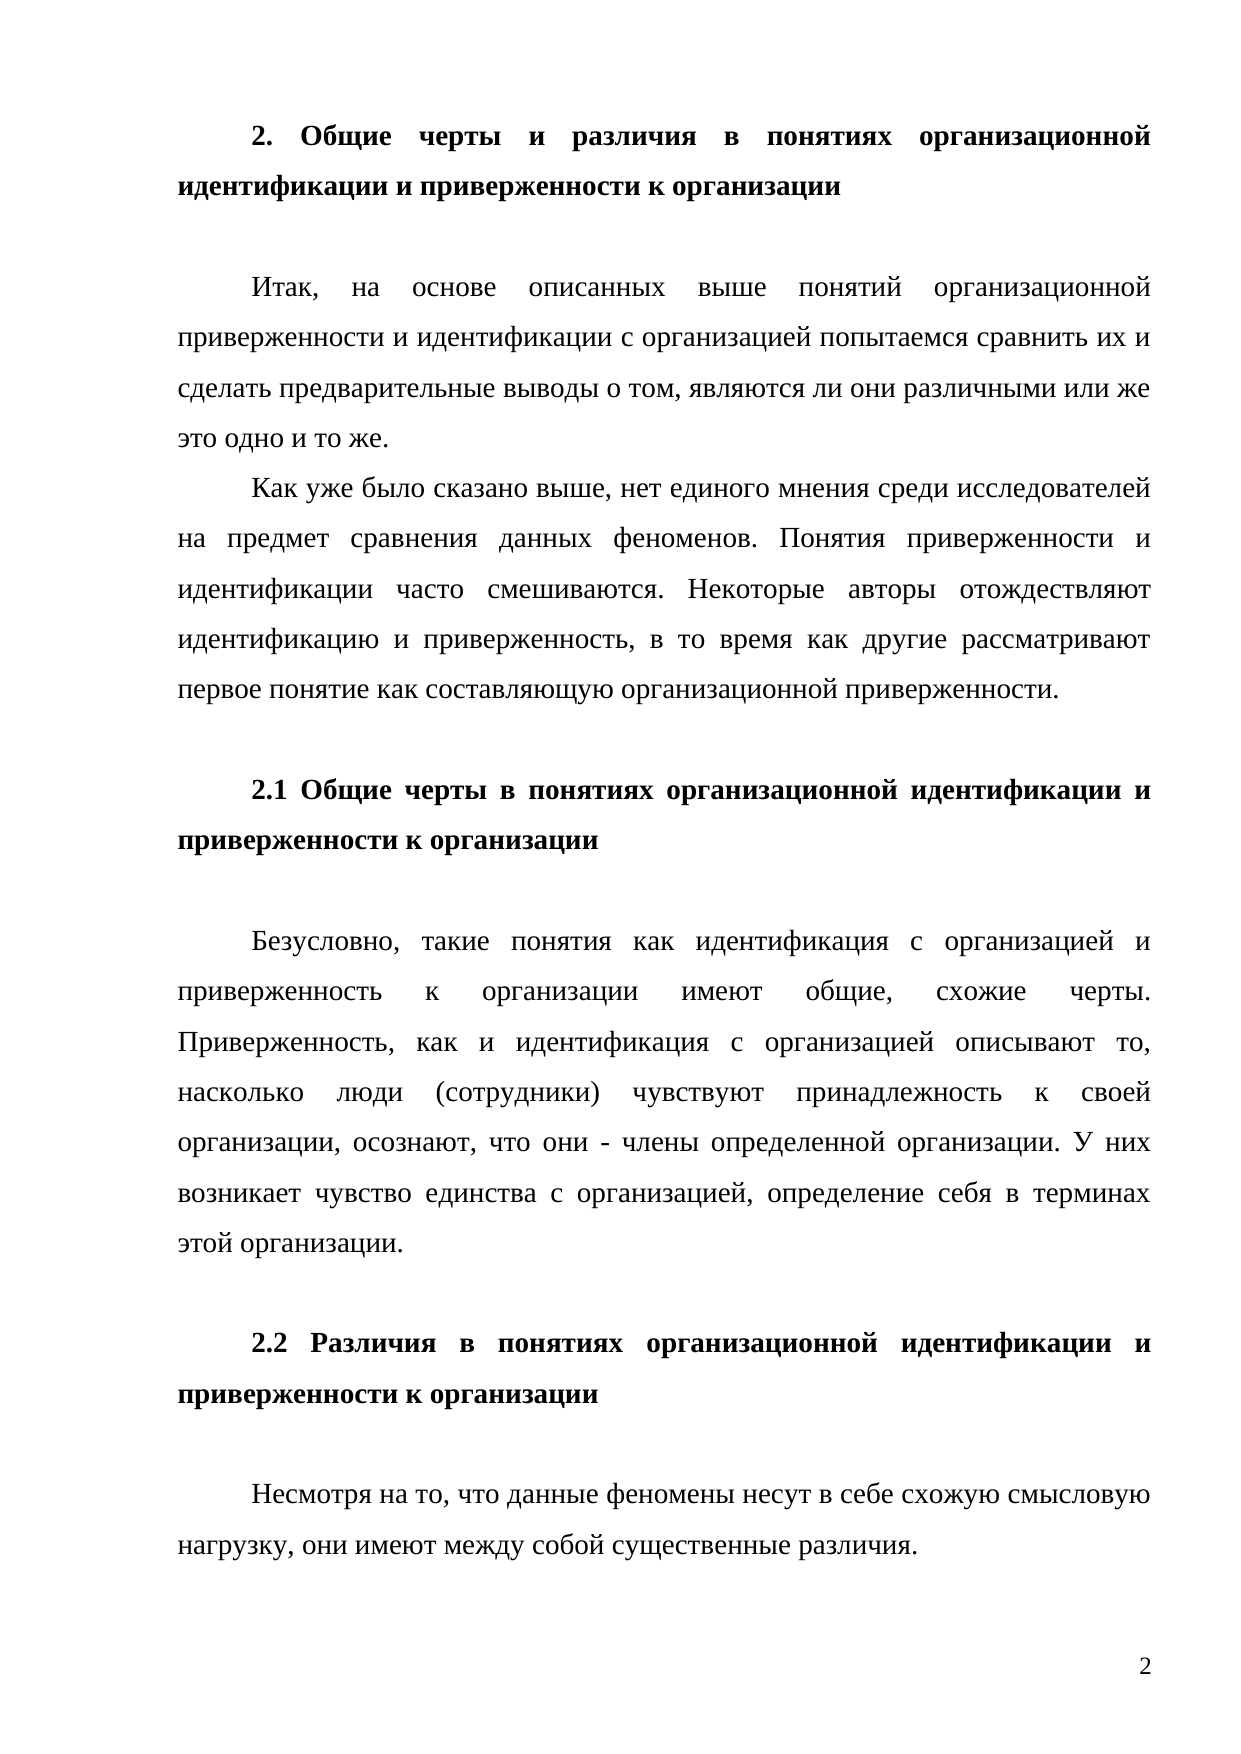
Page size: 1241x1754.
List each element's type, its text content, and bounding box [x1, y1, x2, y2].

text 2. Общие черты и различия в понятиях организационной идентификации и приверженности к организации [177, 118, 1152, 202]
text Итак, на основе описанных выше понятий организационной приверженности и идентификации с организацией попытаемся сравнить их и сделать предварительные выводы о том, являются ли они различными или же это одно и то же. [177, 269, 1152, 453]
text 2.2 Различия в понятиях организационной идентификации и приверженности к организации [177, 1326, 1152, 1409]
text Несмотря на то, что данные феномены несут в себе схожую смысловую нагрузку, они имеют между собой существенные различия. [177, 1477, 1152, 1560]
text 2.1 Общие черты в понятиях организационной идентификации и приверженности к организации [177, 772, 1152, 856]
text Безусловно, такие понятия как идентификация с организацией и приверженность к организации имеют общие, схожие черты. Приверженность, как и идентификация с организацией описывают то, насколько люди (сотрудники) чувствуют принадлежность к своей организации, осознают, что они - члены определенной организации. У них возникает чувство единства с организацией, определение себя в терминах этой организации. [177, 923, 1152, 1258]
text Как уже было сказано выше, нет единого мнения среди исследователей на предмет сравнения данных феноменов. Понятия приверженности и идентификации часто смешиваются. Некоторые авторы отождествляют идентификацию и приверженность, в то время как другие рассматривают первое понятие как составляющую организационной приверженности. [177, 470, 1152, 705]
